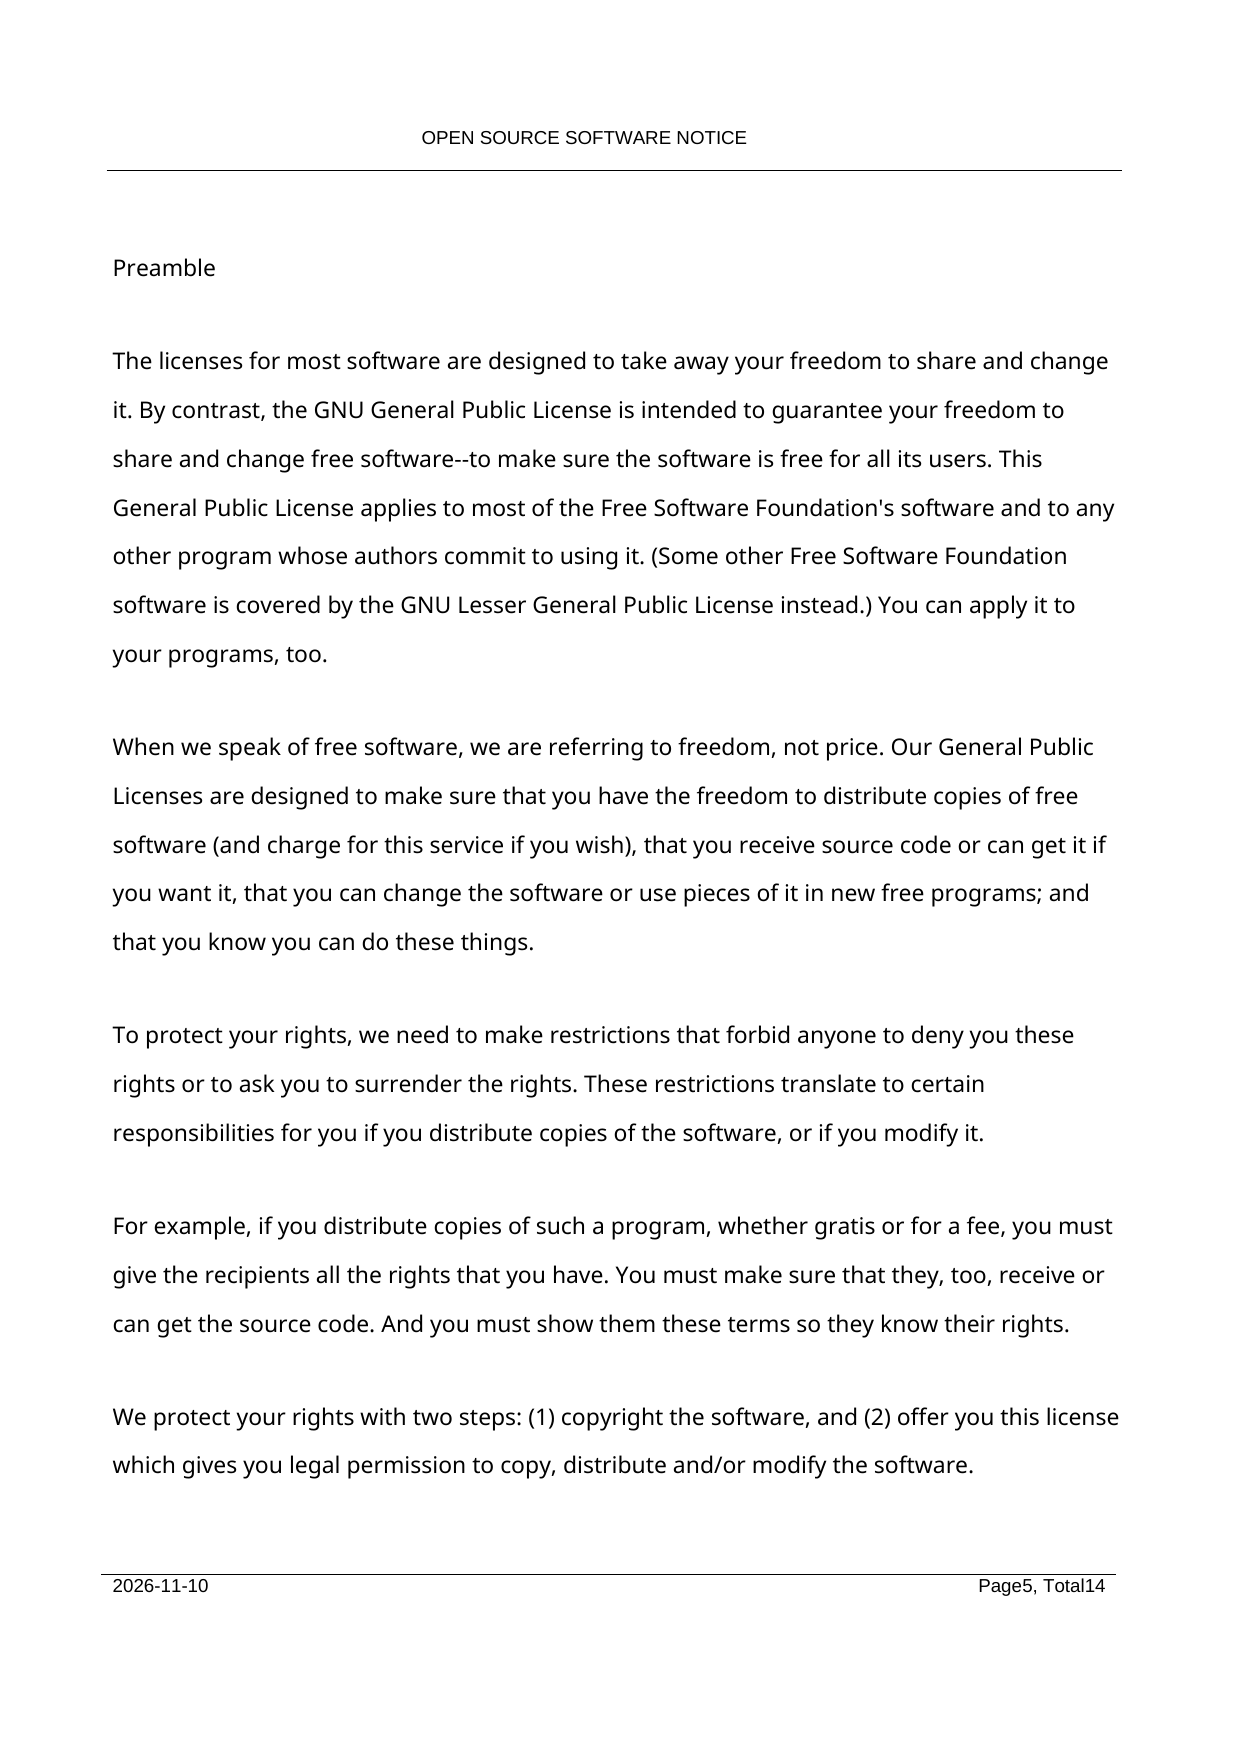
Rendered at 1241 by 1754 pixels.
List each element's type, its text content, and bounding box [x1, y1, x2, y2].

text When we speak of free software, we are referring to freedom, not price. Our General Public Licenses are designed to make sure that you have the freedom to distribute copies of free software (and charge for this service if you wish), that you receive source code or can get it if you want it, that you can change the software or use pieces of it in new free programs; and that you know you can do these things. [112, 730, 1128, 958]
text We protect your rights with two steps: (1) copyright the software, and (2) offer you this license which gives you legal permission to copy, distribute and/or modify the software. [112, 1400, 1128, 1481]
text For example, if you distribute copies of such a program, whether gratis or for a fee, you must give the recipients all the rights that you have. You must make sure that they, too, receive or can get the source code. And you must show them these terms so they know their rights. [112, 1209, 1128, 1339]
text The licenses for most software are designed to take away your freedom to share and change it. By contrast, the GNU General Public License is intended to guarantee your freedom to share and change free software--to make sure the software is free for all its users. This General Public License applies to most of the Free Software Foundation's software and to any other program whose authors commit to using it. (Some other Free Software Foundation software is covered by the GNU Lesser General Public License instead.) You can apply it to your programs, too. [112, 345, 1128, 670]
text To protect your rights, we need to make restrictions that forbid anyone to deny you these rights or to ask you to surrender the rights. These restrictions translate to certain responsibilities for you if you distribute copies of the software, or if you modify it. [112, 1019, 1128, 1149]
text Preamble [112, 251, 1128, 284]
